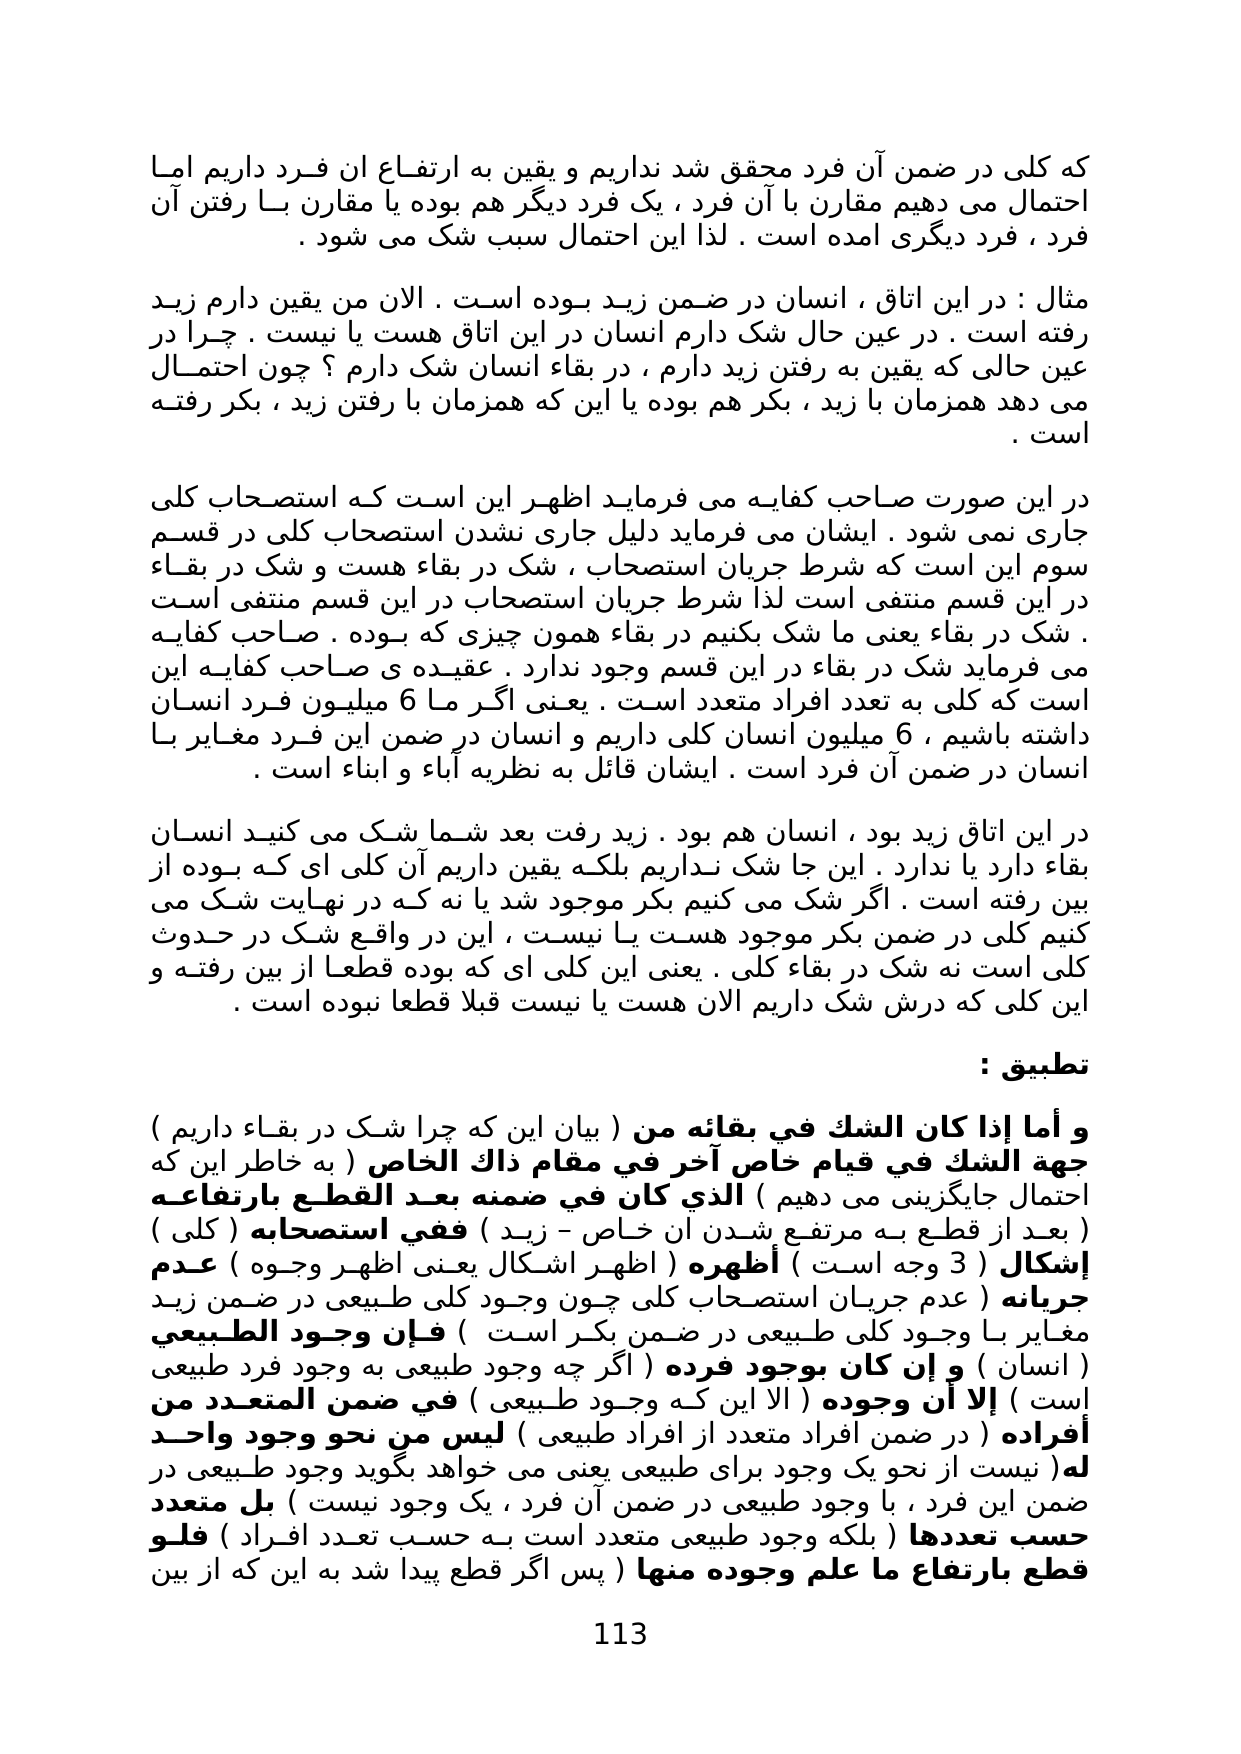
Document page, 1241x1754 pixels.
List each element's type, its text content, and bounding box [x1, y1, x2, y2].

text صورت سوم : ما یقین داریم کلی بوده است . بعد شک می کنیم در بقاء آن کلی . چرا شک می کنیم در بقاء آن کلی ؟ ما شکی در مرتفع شدن ان فردی که کلی در ضمن آن فرد محقق شد نداریم و یقین به ارتفاع ان فرد داریم اما احتمال می دهیم مقارن با آن فرد ، یک فرد دیگر هم بوده یا مقارن با رفتن آن فرد ، فرد دیگری امده است . لذا این احتمال سبب شک می شود . [150, 519, 1090, 688]
text در این صورت صاحب کفایه می فرماید اظهر این است که استصحاب کلی جاری نمی شود . ایشان می فرماید دلیل جاری نشدن استصحاب کلی در قسم سوم این است که شرط جریان استصحاب ، شک در بقاء هست و شک در بقاء در این قسم منتفی است لذا شرط جریان استصحاب در این قسم منتفی است . شک در بقاء یعنی ما شک بکنیم در بقاء همون چیزی که بوده . صاحب کفایه می فرماید شک در بقاء در این قسم وجود ندارد . عقیده ی صاحب کفایه این است که کلی به تعدد افراد متعدد است . یعنی اگر ما 6 میلیون فرد انسان داشته باشیم ، 6 میلیون انسان کلی داریم و انسان در ضمن این فرد مغایر با انسان در ضمن آن فرد است . ایشان قائل به نظریه آباء و ابناء است . [150, 917, 1090, 1222]
text تطبیق : [150, 1484, 1090, 1518]
text مثال : در این اتاق ، انسان در ضمن زید بوده است . الان من یقین دارم زید رفته است . در عین حال شک دارم انسان در این اتاق هست یا نیست . چرا در عین حالی که یقین به رفتن زید دارم ، در بقاء انسان شک دارم ؟ چون احتمال می دهد همزمان با زید ، بکر هم بوده یا این که همزمان با رفتن زید ، بکر رفته است . [150, 718, 1090, 887]
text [150, 150, 1090, 489]
text در این اتاق زید بود ، انسان هم بود . زید رفت بعد شما شک می کنید انسان بقاء دارد یا ندارد . این جا شک نداریم بلکه یقین داریم آن کلی ای که بوده از بین رفته است . اگر شک می کنیم بکر موجود شد یا نه که در نهایت شک می کنیم کلی در ضمن بکر موجود هست یا نیست ، این در واقع شک در حدوث کلی است نه شک در بقاء کلی . یعنی این کلی ای که بوده قطعا از بین رفته و این کلی که درش شک داریم الان هست یا نیست قبلا قطعا نبوده است . [150, 1251, 1090, 1455]
